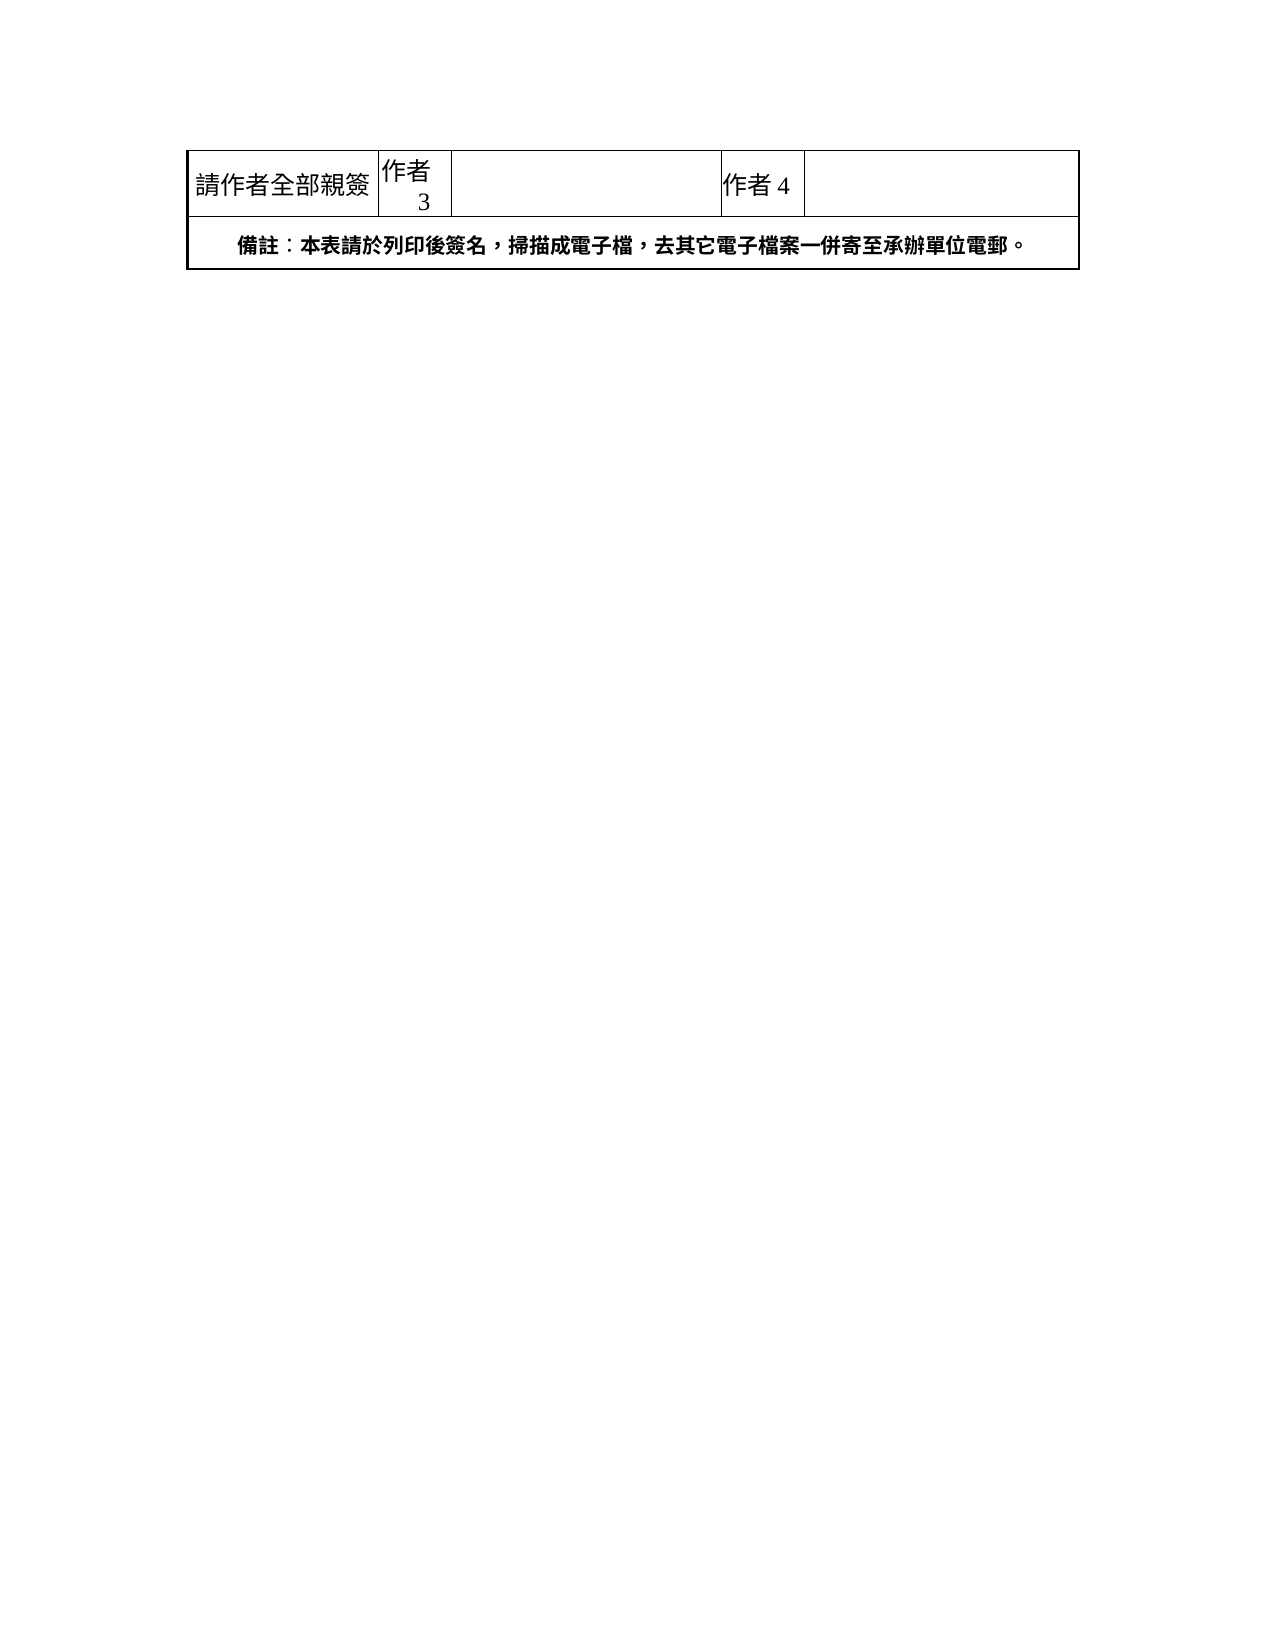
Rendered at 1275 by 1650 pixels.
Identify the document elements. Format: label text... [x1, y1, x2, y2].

table_cell [452, 151, 721, 216]
table_cell [711, 270, 873, 279]
table_cell [379, 270, 558, 279]
table_cell 作者4 [722, 151, 804, 216]
table_cell [558, 270, 566, 279]
table_cell [905, 270, 1078, 279]
table_cell 備註：本表請於列印後簽名，掃描成電子檔，去其它電子檔案一併寄至承辦單位電郵。 [189, 217, 1078, 267]
table_cell [703, 270, 711, 279]
table_cell [873, 270, 904, 279]
table_cell [188, 270, 379, 279]
table_cell [566, 270, 703, 279]
table_cell 具結人 請作者全部親簽 [189, 151, 378, 216]
table_cell 作者3 [379, 151, 451, 216]
table_cell [805, 151, 1078, 216]
